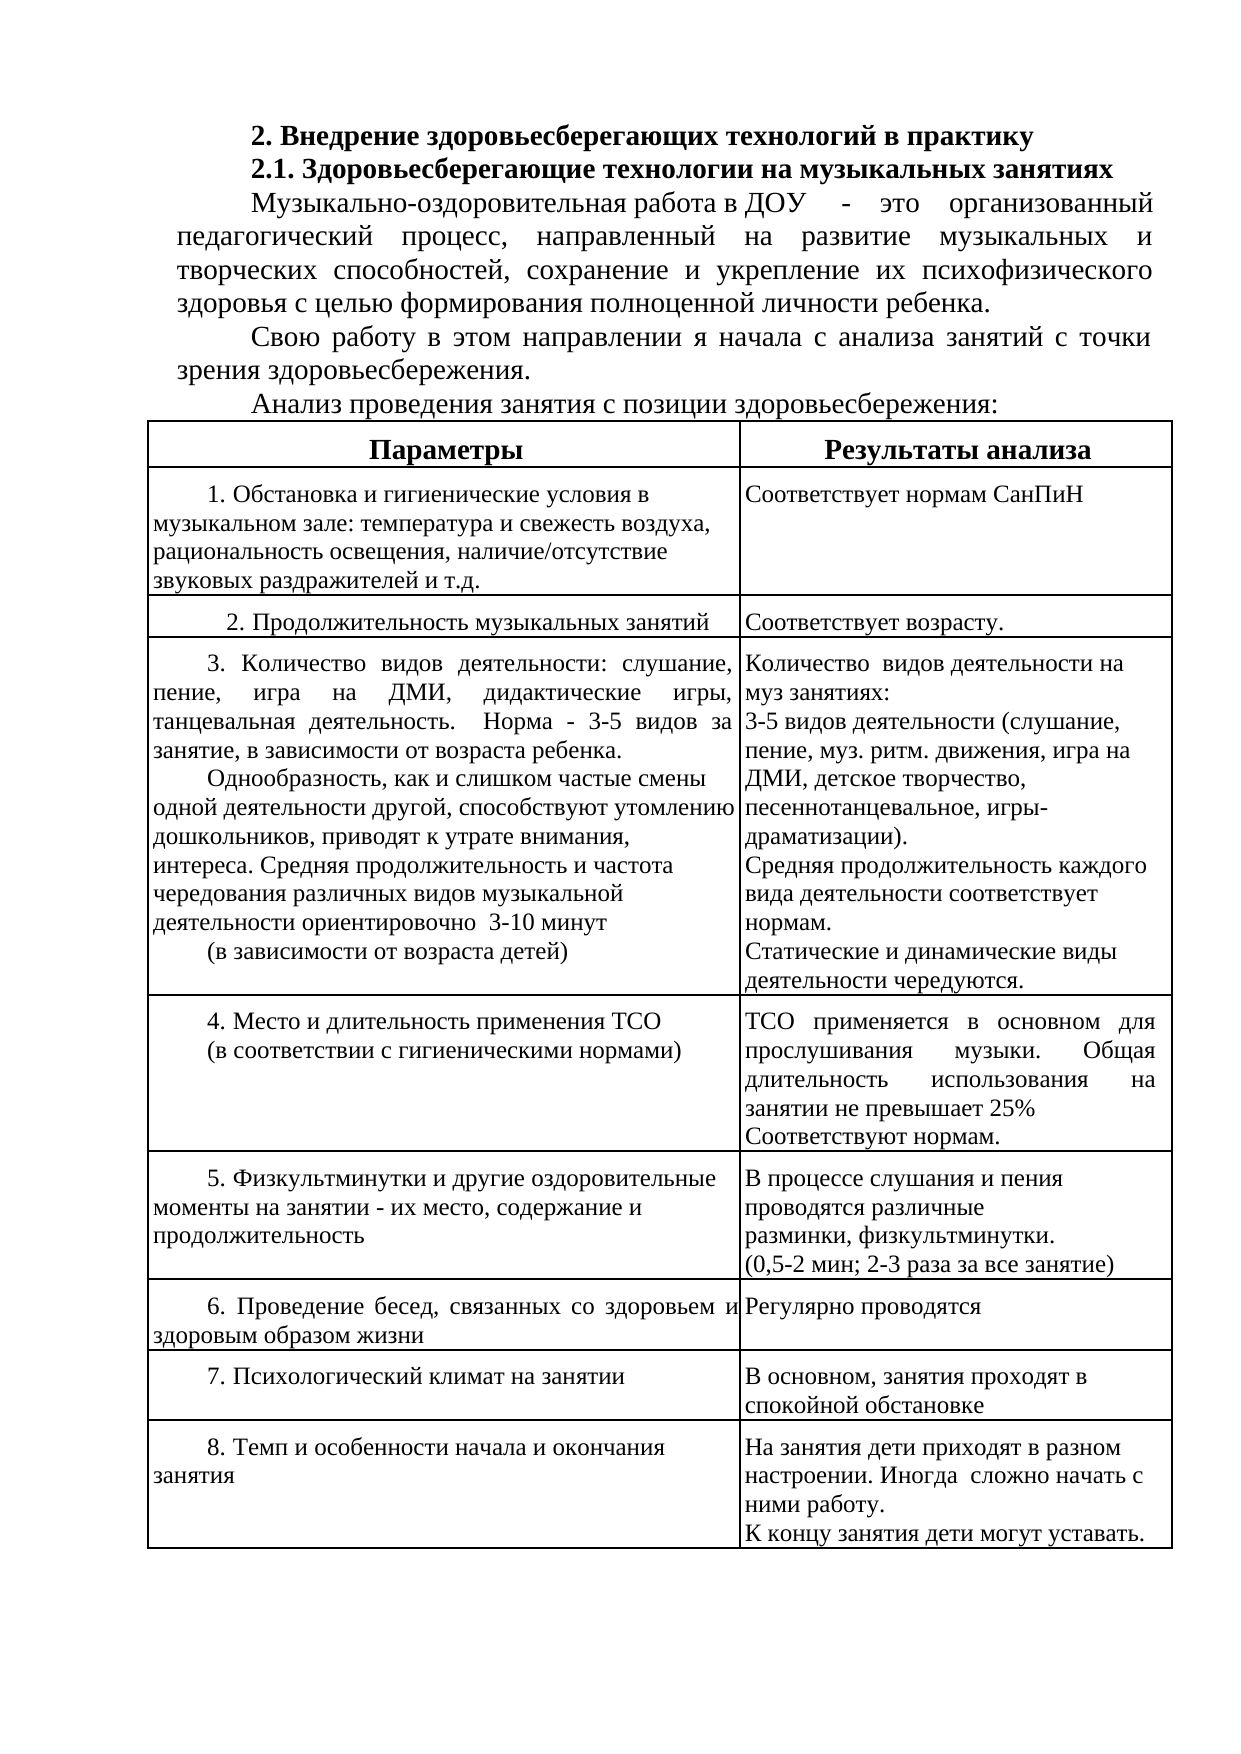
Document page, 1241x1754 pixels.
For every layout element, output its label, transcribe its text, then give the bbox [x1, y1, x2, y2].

table_cell Соответствует возрасту. [741, 596, 1171, 636]
table_cell 4. Место и длительность применения ТСО (в соответствии с гигиеническими нормами) [149, 996, 739, 1150]
table_cell В основном, занятия проходят в спокойной обстановке [741, 1351, 1171, 1419]
text 2.1. Здоровьесберегающие технологии на музыкальных занятиях [177, 151, 1153, 185]
table_cell На занятия дети приходят в разном настроении. Иногда сложно начать с ними работу. К концу занятия дети могут уставать. [741, 1421, 1171, 1547]
table_header Результаты анализа [741, 422, 1171, 466]
table_cell 3. Количество видов деятельности: слушание, пение, игра на ДМИ, дидактические игры, танцевальная деятельность. Норма - 3-5 видов за занятие, в зависимости от возраста ребенка. Однообразность, как и слишком частые смены одной деятельности другой, способствуют утомлению дошкольников, приводят к утрате внимания, интереса. Средняя продолжительность и частота чередования различных видов музыкальной деятельности ориентировочно 3-10 минут (в зависимости от возраста детей) [149, 638, 739, 993]
text 2. Внедрение здоровьесберегающих технологий в практику [177, 118, 1153, 151]
table_header Параметры [149, 422, 739, 466]
table_cell 6. Проведение бесед, связанных со здоровьем и здоровым образом жизни [149, 1280, 739, 1348]
table_cell Соответствует нормам СанПиН [741, 468, 1171, 594]
table_cell 8. Темп и особенности начала и окончания занятия [149, 1421, 739, 1547]
table_cell 7. Психологический климат на занятии [149, 1351, 739, 1419]
table_cell ТСО применяется в основном для прослушивания музыки. Общая длительность использования на занятии не превышает 25% Соответствуют нормам. [741, 996, 1171, 1150]
table_cell 1. Обстановка и гигиенические условия в музыкальном зале: температура и свежесть воздуха, рациональность освещения, наличие/отсутствие звуковых раздражителей и т.д. [149, 468, 739, 594]
text Музыкально-оздоровительная работа в ДОУ - это организованный педагогический процесс, направленный на развитие музыкальных и творческих способностей, сохранение и укрепление их психофизического здоровья с целью формирования полноценной личности ребенка. [177, 185, 1153, 319]
table_cell 2. Продолжительность музыкальных занятий [149, 596, 739, 636]
text Анализ проведения занятия с позиции здоровьесбережения: [177, 386, 1153, 419]
table_cell 5. Физкультминутки и другие оздоровительные моменты на занятии - их место, содержание и продолжительность [149, 1152, 739, 1278]
table_cell Регулярно проводятся [741, 1280, 1171, 1348]
text Свою работу в этом направлении я начала с анализа занятий с точки зрения здоровьесбережения. [177, 319, 1153, 386]
table_cell Количество видов деятельности на муз занятиях: 3-5 видов деятельности (слушание, пение, муз. ритм. движения, игра на ДМИ, детское творчество, песеннотанцевальное, игры-драматизации). Средняя продолжительность каждого вида деятельности соответствует нормам. Статические и динамические виды деятельности чередуются. [741, 638, 1171, 993]
table_cell В процессе слушания и пения проводятся различные разминки, физкультминутки. (0,5-2 мин; 2-3 раза за все занятие) [741, 1152, 1171, 1278]
